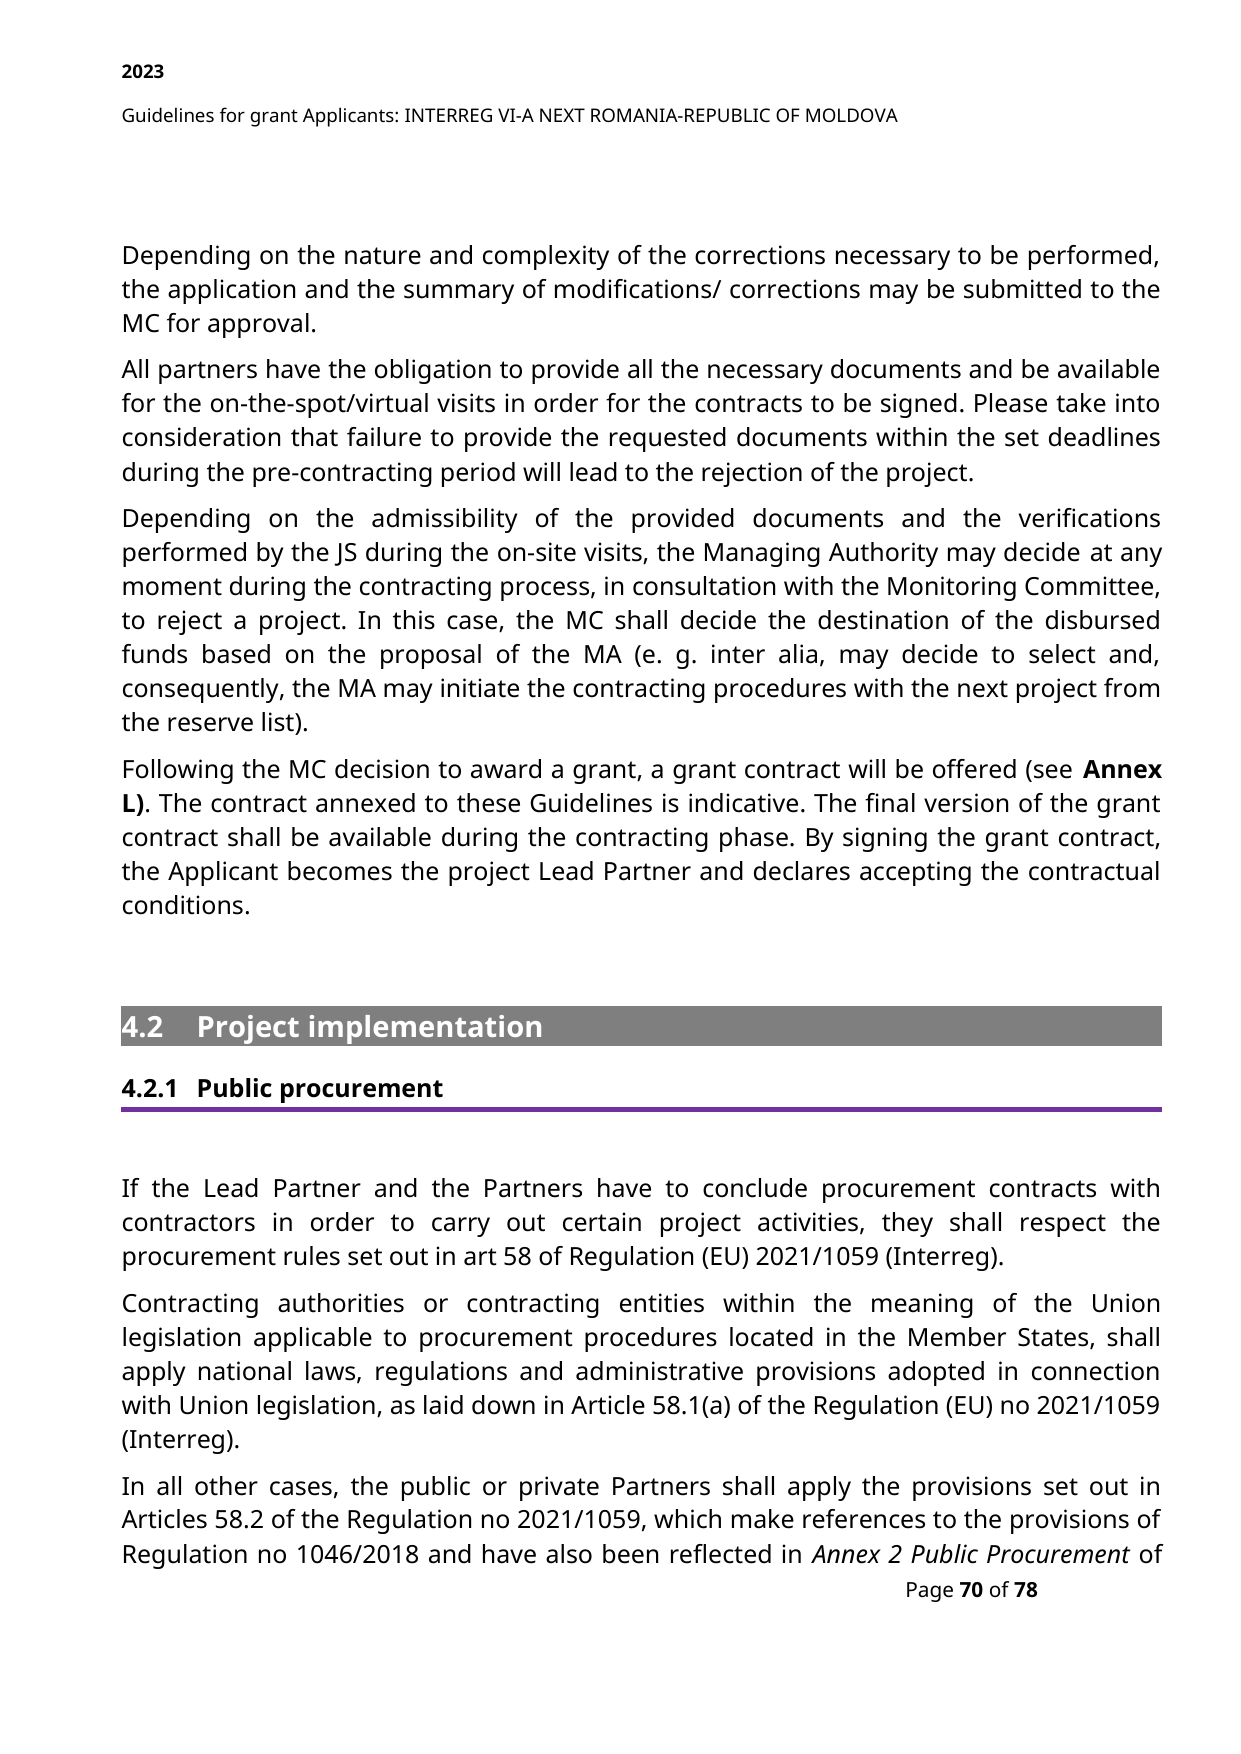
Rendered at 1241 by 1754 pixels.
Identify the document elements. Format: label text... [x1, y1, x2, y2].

text Depending on the admissibility of the provided documents and the verifications performed by the JS during the on-site visits, the Managing Authority may decide at any moment during the contracting process, in consultation with the Monitoring Committee, to reject a project. In this case, the MC shall decide the destination of the disbursed funds based on the proposal of the MA (e. g. inter alia, may decide to select and, consequently, the MA may initiate the contracting procedures with the next project from the reserve list). [121, 501, 1162, 739]
text If the Lead Partner and the Partners have to conclude procurement contracts with contractors in order to carry out certain project activities, they shall respect the procurement rules set out in art 58 of Regulation (EU) 2021/1059 (Interreg). [121, 1171, 1162, 1273]
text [121, 1468, 1162, 1570]
text Depending on the nature and complexity of the corrections necessary to be performed, the application and the summary of modifications/ corrections may be submitted to the MC for approval. [121, 237, 1162, 339]
text Contracting authorities or contracting entities within the meaning of the Union legislation applicable to procurement procedures located in the Member States, shall apply national laws, regulations and administrative provisions adopted in connection with Union legislation, as laid down in Article 58.1(a) of the Regulation (EU) no 2021/1059 (Interreg). [121, 1285, 1162, 1456]
text Following the MC decision to award a grant, a grant contract will be offered (see Annex L). The contract annexed to these Guidelines is indicative. The final version of the grant contract shall be available during the contracting phase. By signing the grant contract, the Applicant becomes the project Lead Partner and declares accepting the contractual conditions. [121, 752, 1162, 922]
text 4.2.1 Public procurement [121, 1071, 1162, 1107]
text 4.2 Project implementation [121, 1006, 1162, 1046]
text All partners have the obligation to provide all the necessary documents and be available for the on-the-spot/virtual visits in order for the contracts to be signed. Please take into consideration that failure to provide the requested documents within the set deadlines during the pre-contracting period will lead to the rejection of the project. [121, 352, 1162, 488]
